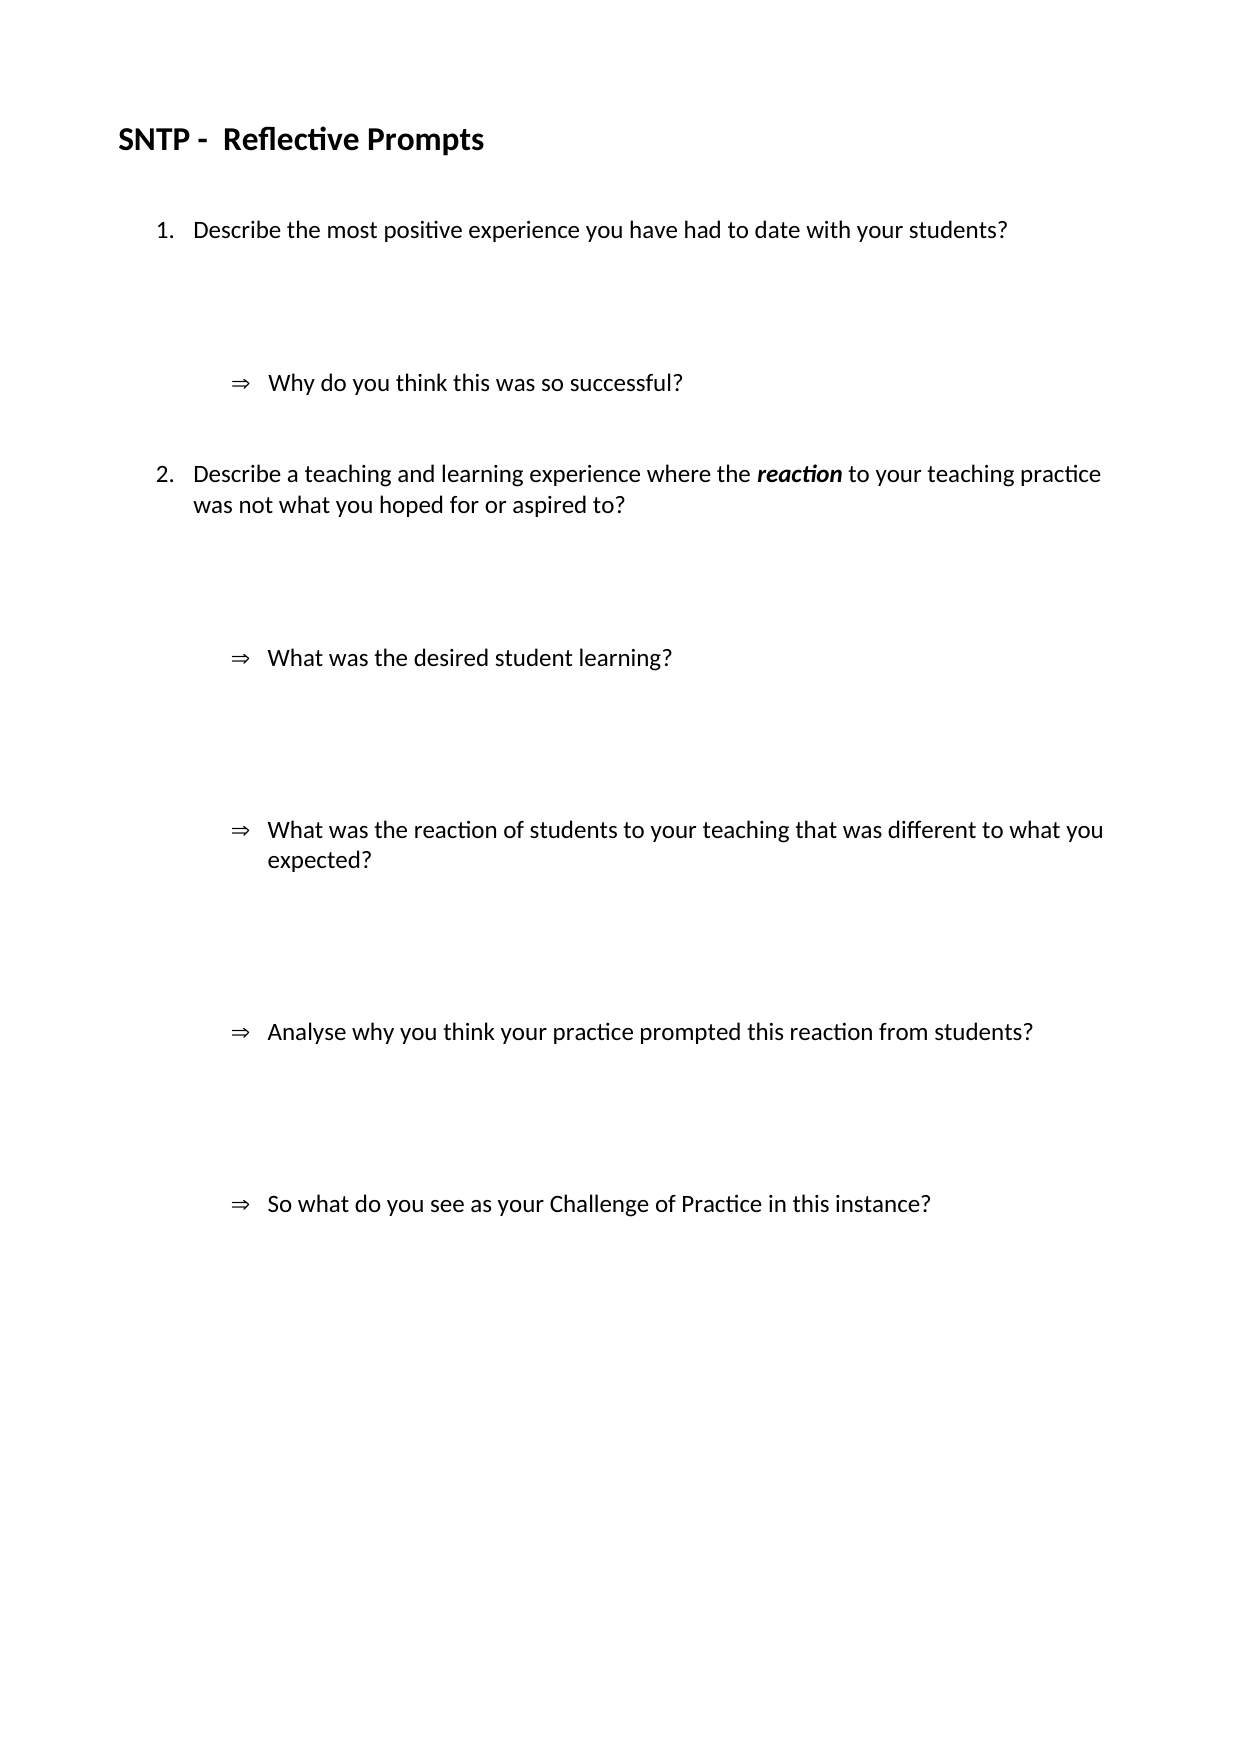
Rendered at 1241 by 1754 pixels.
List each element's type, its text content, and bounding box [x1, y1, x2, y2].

list So what do you see as your Challenge of Practice in this instance? [230, 1188, 1122, 1219]
list What was the desired student learning? [230, 642, 1122, 672]
subtitle SNTP - Reflective Prompts [118, 118, 1122, 159]
list What was the reaction of students to your teaching that was different to what you expected? [230, 814, 1122, 875]
list Describe the most positive experience you have had to date with your students? [156, 214, 1122, 245]
list Analyse why you think your practice prompted this reaction from students? [230, 1016, 1122, 1047]
list Why do you think this was so successful? [231, 367, 1122, 397]
list Describe a teaching and learning experience where the reaction to your teaching practice was not what you hoped for or aspired to? [156, 458, 1122, 519]
